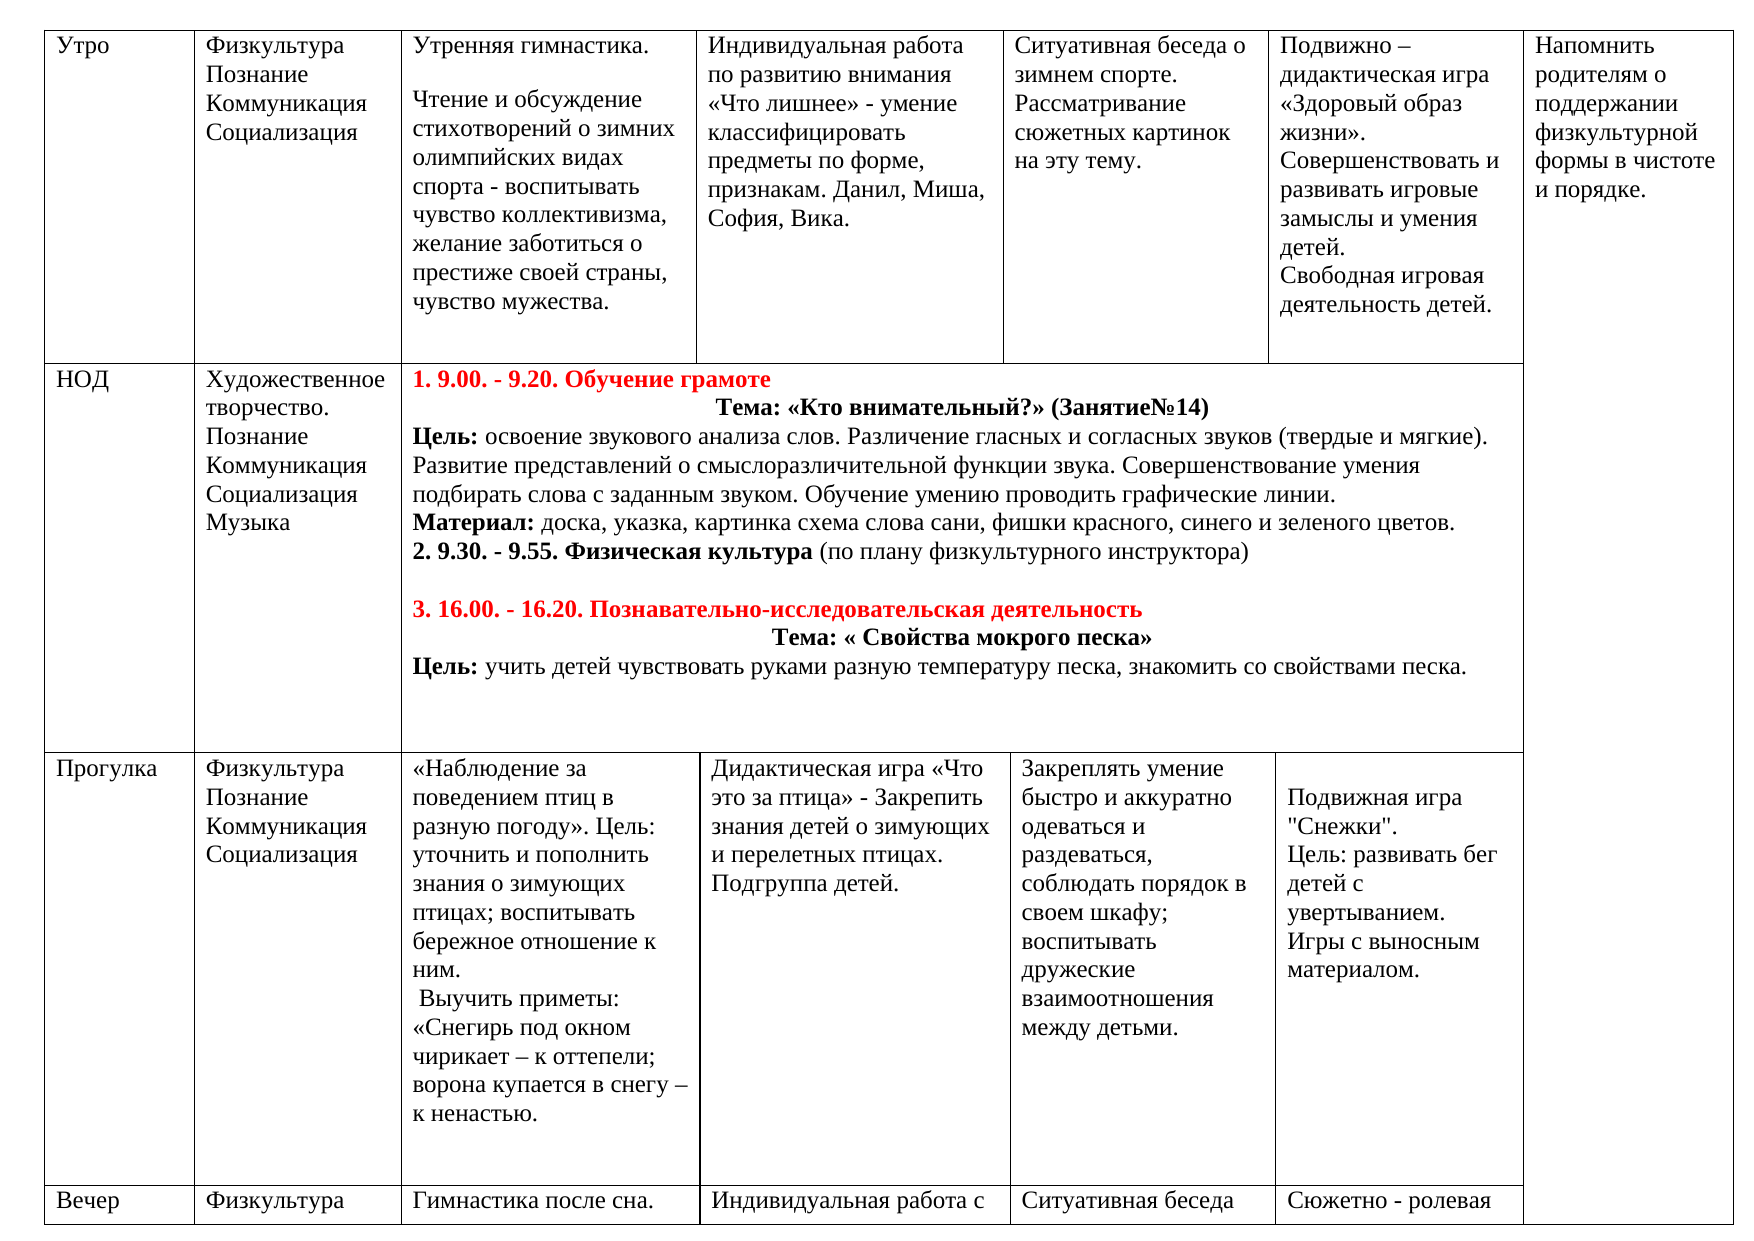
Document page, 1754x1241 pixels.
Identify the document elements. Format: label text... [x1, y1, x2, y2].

table_cell Утренняя гимнастика. Чтение и обсуждение стихотворений о зимних олимпийских видах спорта - воспитывать чувство коллективизма, желание заботиться о престиже своей страны, чувство мужества. [402, 31, 696, 363]
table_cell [195, 1186, 401, 1224]
table_cell Индивидуальная работа по развитию внимания «Что лишнее» - умение классифицировать предметы по форме, признакам. Данил, Миша, София, Вика. [697, 31, 1003, 363]
table_cell Утро [45, 31, 194, 363]
table_cell 1. 9.00. - 9.20. Обучение грамоте Тема: «Кто внимательный?» (Занятие№14) Цель: освоение звукового анализа слов. Различение гласных и согласных звуков (твердые и мягкие). Развитие представлений о смыслоразличительной функции звука. Совершенствование умения подбирать слова с заданным звуком. Обучение умению проводить графические линии. Материал: доска, указка, картинка схема слова сани, фишки красного, синего и зеленого цветов. 2. 9.30. - 9.55. Физическая культура (по плану физкультурного инструктора) 3. 16.00. - 16.20. Познавательно-исследовательская деятельность Тема: « Свойства мокрого песка» Цель: учить детей чувствовать руками разную температуру песка, знакомить со свойствами песка. [402, 364, 1523, 752]
table_cell Ситуативная беседа о зимнем спорте. Рассматривание сюжетных картинок на эту тему. [1004, 31, 1268, 363]
table_cell Вечер [45, 1186, 194, 1224]
table_cell «Наблюдение за поведением птиц в разную погоду». Цель: уточнить и пополнить знания о зимующих птицах; воспитывать бережное отношение к ним. Выучить приметы: «Снегирь под окном чирикает – к оттепели; ворона купается в снегу – к ненастью. [402, 753, 699, 1184]
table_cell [195, 753, 401, 1184]
table_cell Физкультура Познание Коммуникация Социализация [195, 31, 401, 363]
table_cell Подвижная игра "Снежки". Цель: развивать бег детей с увертыванием. Игры с выносным материалом. [1276, 753, 1523, 1184]
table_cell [1011, 1186, 1275, 1224]
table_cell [701, 1186, 1010, 1224]
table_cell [402, 1186, 699, 1224]
table_cell Закреплять умение быстро и аккуратно одеваться и раздеваться, соблюдать порядок в своем шкафу; воспитывать дружеские взаимоотношения между детьми. [1011, 753, 1275, 1184]
table_cell Прогулка [45, 753, 194, 1184]
table_cell НОД [45, 364, 194, 752]
table_cell Художественное творчество. Познание Коммуникация Социализация Музыка [195, 364, 401, 752]
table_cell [1276, 1186, 1523, 1224]
table_cell Дидактическая игра «Что это за птица» - Закрепить знания детей о зимующих и перелетных птицах. Подгруппа детей. [701, 753, 1010, 1184]
table_cell Подвижно – дидактическая игра «Здоровый образ жизни». Совершенствовать и развивать игровые замыслы и умения детей. Свободная игровая деятельность детей. [1269, 31, 1523, 363]
table_cell Напомнить родителям о поддержании физкультурной формы в чистоте и порядке. [1524, 31, 1733, 1224]
